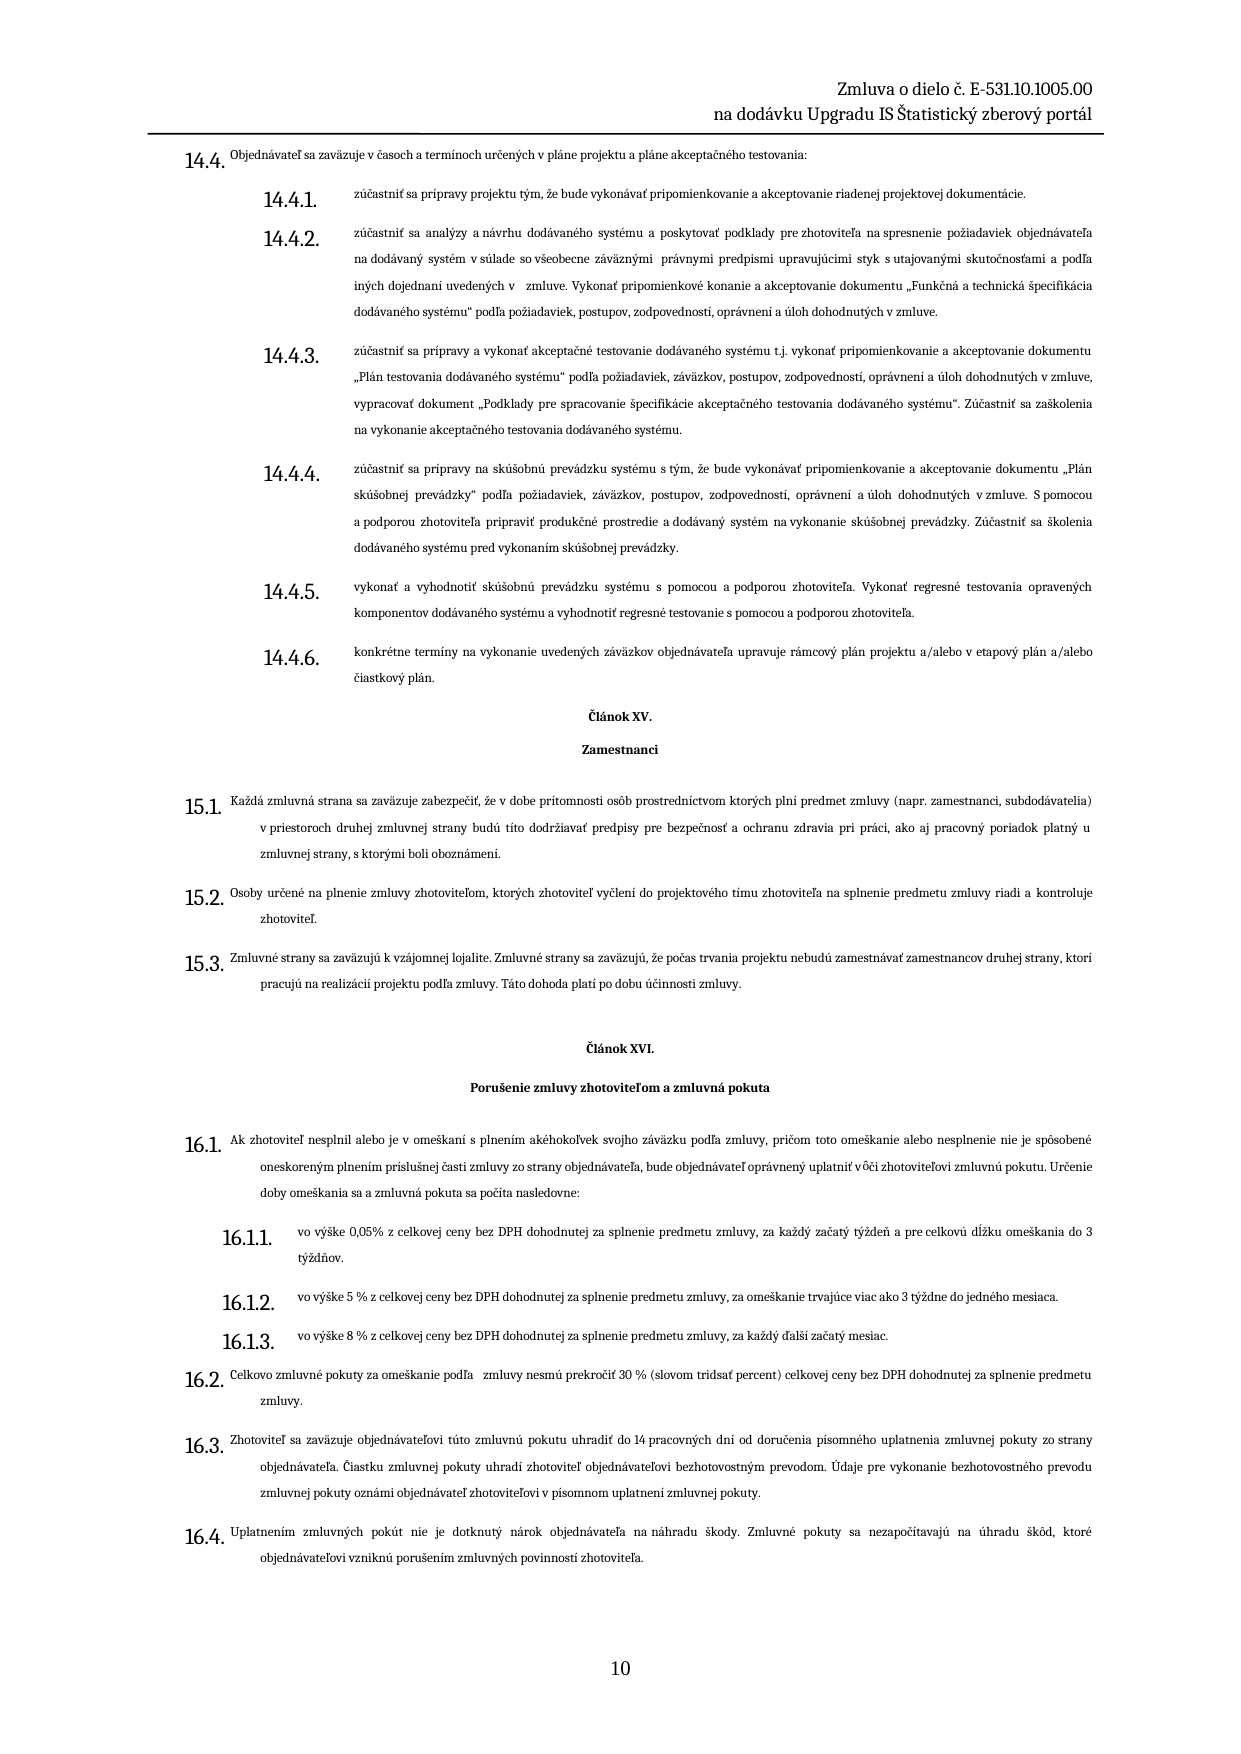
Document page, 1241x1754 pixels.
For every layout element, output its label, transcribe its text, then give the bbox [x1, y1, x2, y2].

subtitle konkrétne termíny na vykonanie uvedených záväzkov objednávateľa upravuje rámcový plán projektu a/alebo v etapový plán a/alebo čiastkový plán. [264, 644, 1092, 697]
subtitle vo výške 0,05% z celkovej ceny bez DPH dohodnutej za splnenie predmetu zmluvy, za každý začatý týždeň a pre celkovú dĺžku omeškania do 3 týždňov. [223, 1224, 1092, 1277]
subtitle Porušenie zmluvy zhotoviteľom a zmluvná pokuta [148, 1081, 1092, 1107]
subtitle vykonať a vyhodnotiť skúšobnú prevádzku systému s pomocou a podporou zhotoviteľa. Vykonať regresné testovania opravených komponentov dodávaného systému a vyhodnotiť regresné testovanie s pomocou a podporou zhotoviteľa. [264, 579, 1092, 632]
subtitle Uplatnením zmluvných pokút nie je dotknutý nárok objednávateľa na náhradu škody. Zmluvné pokuty sa nezapočítavajú na úhradu škôd, ktoré objednávateľovi vzniknú porušením zmluvných povinností zhotoviteľa. [185, 1524, 1092, 1577]
subtitle Celkovo zmluvné pokuty za omeškanie podľa zmluvy nesmú prekročiť 30 % (slovom tridsať percent) celkovej ceny bez DPH dohodnutej za splnenie predmetu zmluvy. [185, 1367, 1092, 1420]
subtitle Článok XVI. [148, 1042, 1092, 1068]
subtitle Každá zmluvná strana sa zaväzuje zabezpečiť, že v dobe prítomnosti osôb prostredníctvom ktorých plní predmet zmluvy (napr. zamestnanci, subdodávatelia) v priestoroch druhej zmluvnej strany budú títo dodržiavať predpisy pre bezpečnosť a ochranu zdravia pri práci, ako aj pracovný poriadok platný u zmluvnej strany, s ktorými boli oboznámení. [185, 793, 1092, 873]
subtitle zúčastniť sa prípravy projektu tým, že bude vykonávať pripomienkovanie a akceptovanie riadenej projektovej dokumentácie. [264, 187, 1092, 213]
subtitle zúčastniť sa analýzy a návrhu dodávaného systému a poskytovať podklady pre zhotoviteľa na spresnenie požiadaviek objednávateľa na dodávaný systém v súlade so všeobecne záväznými právnymi predpismi upravujúcimi styk s utajovanými skutočnosťami a podľa iných dojednaní uvedených v zmluve. Vykonať pripomienkové konanie a akceptovanie dokumentu „Funkčná a technická špecifikácia dodávaného systému“ podľa požiadaviek, postupov, zodpovedností, oprávnení a úloh dohodnutých v zmluve. [264, 225, 1092, 331]
subtitle Zmluvné strany sa zaväzujú k vzájomnej lojalite. Zmluvné strany sa zaväzujú, že počas trvania projektu nebudú zamestnávať zamestnancov druhej strany, ktorí pracujú na realizácií projektu podľa zmluvy. Táto dohoda platí po dobu účinnosti zmluvy. [185, 950, 1092, 1003]
subtitle Článok XV. [148, 709, 1092, 736]
subtitle Zamestnanci [148, 742, 1092, 768]
subtitle zúčastniť sa prípravy a vykonať akceptačné testovanie dodávaného systému t.j. vykonať pripomienkovanie a akceptovanie dokumentu „Plán testovania dodávaného systému“ podľa požiadaviek, záväzkov, postupov, zodpovedností, oprávnení a úloh dohodnutých v zmluve, vypracovať dokument „Podklady pre spracovanie špecifikácie akceptačného testovania dodávaného systému“. Zúčastniť sa zaškolenia na vykonanie akceptačného testovania dodávaného systému. [264, 343, 1092, 449]
subtitle Ak zhotoviteľ nesplnil alebo je v omeškaní s plnením akéhokoľvek svojho záväzku podľa zmluvy, pričom toto omeškanie alebo nesplnenie nie je spôsobené oneskoreným plnením príslušnej časti zmluvy zo strany objednávateľa, bude objednávateľ oprávnený uplatniť vči zhotoviteľovi zmluvnú pokutu. Určenie doby omeškania sa a zmluvná pokuta sa počíta nasledovne: [185, 1132, 1092, 1212]
subtitle Zhotoviteľ sa zaväzuje objednávateľovi túto zmluvnú pokutu uhradiť do 14 pracovných dní od doručenia písomného uplatnenia zmluvnej pokuty zo strany objednávateľa. Čiastku zmluvnej pokuty uhradí zhotoviteľ objednávateľovi bezhotovostným prevodom. Údaje pre vykonanie bezhotovostného prevodu zmluvnej pokuty oznámi objednávateľ zhotoviteľovi v písomnom uplatnení zmluvnej pokuty. [185, 1432, 1092, 1512]
subtitle vo výške 5 % z celkovej ceny bez DPH dohodnutej za splnenie predmetu zmluvy, za omeškanie trvajúce viac ako 3 týždne do jedného mesiaca. [223, 1289, 1092, 1316]
subtitle vo výške 8 % z celkovej ceny bez DPH dohodnutej za splnenie predmetu zmluvy, za každý ďalší začatý mesiac. [223, 1328, 1092, 1355]
subtitle zúčastniť sa prípravy na skúšobnú prevádzku systému s tým, že bude vykonávať pripomienkovanie a akceptovanie dokumentu „Plán skúšobnej prevádzky“ podľa požiadaviek, záväzkov, postupov, zodpovedností, oprávnení a úloh dohodnutých v zmluve. S pomocou a podporou zhotoviteľa pripraviť produkčné prostredie a dodávaný systém na vykonanie skúšobnej prevádzky. Zúčastniť sa školenia dodávaného systému pred vykonaním skúšobnej prevádzky. [264, 461, 1092, 567]
subtitle Objednávateľ sa zaväzuje v časoch a termínoch určených v pláne projektu a pláne akceptačného testovania: [185, 148, 1092, 174]
subtitle Osoby určené na plnenie zmluvy zhotoviteľom, ktorých zhotoviteľ vyčlení do projektového tímu zhotoviteľa na splnenie predmetu zmluvy riadi a kontroluje zhotoviteľ. [185, 885, 1092, 938]
